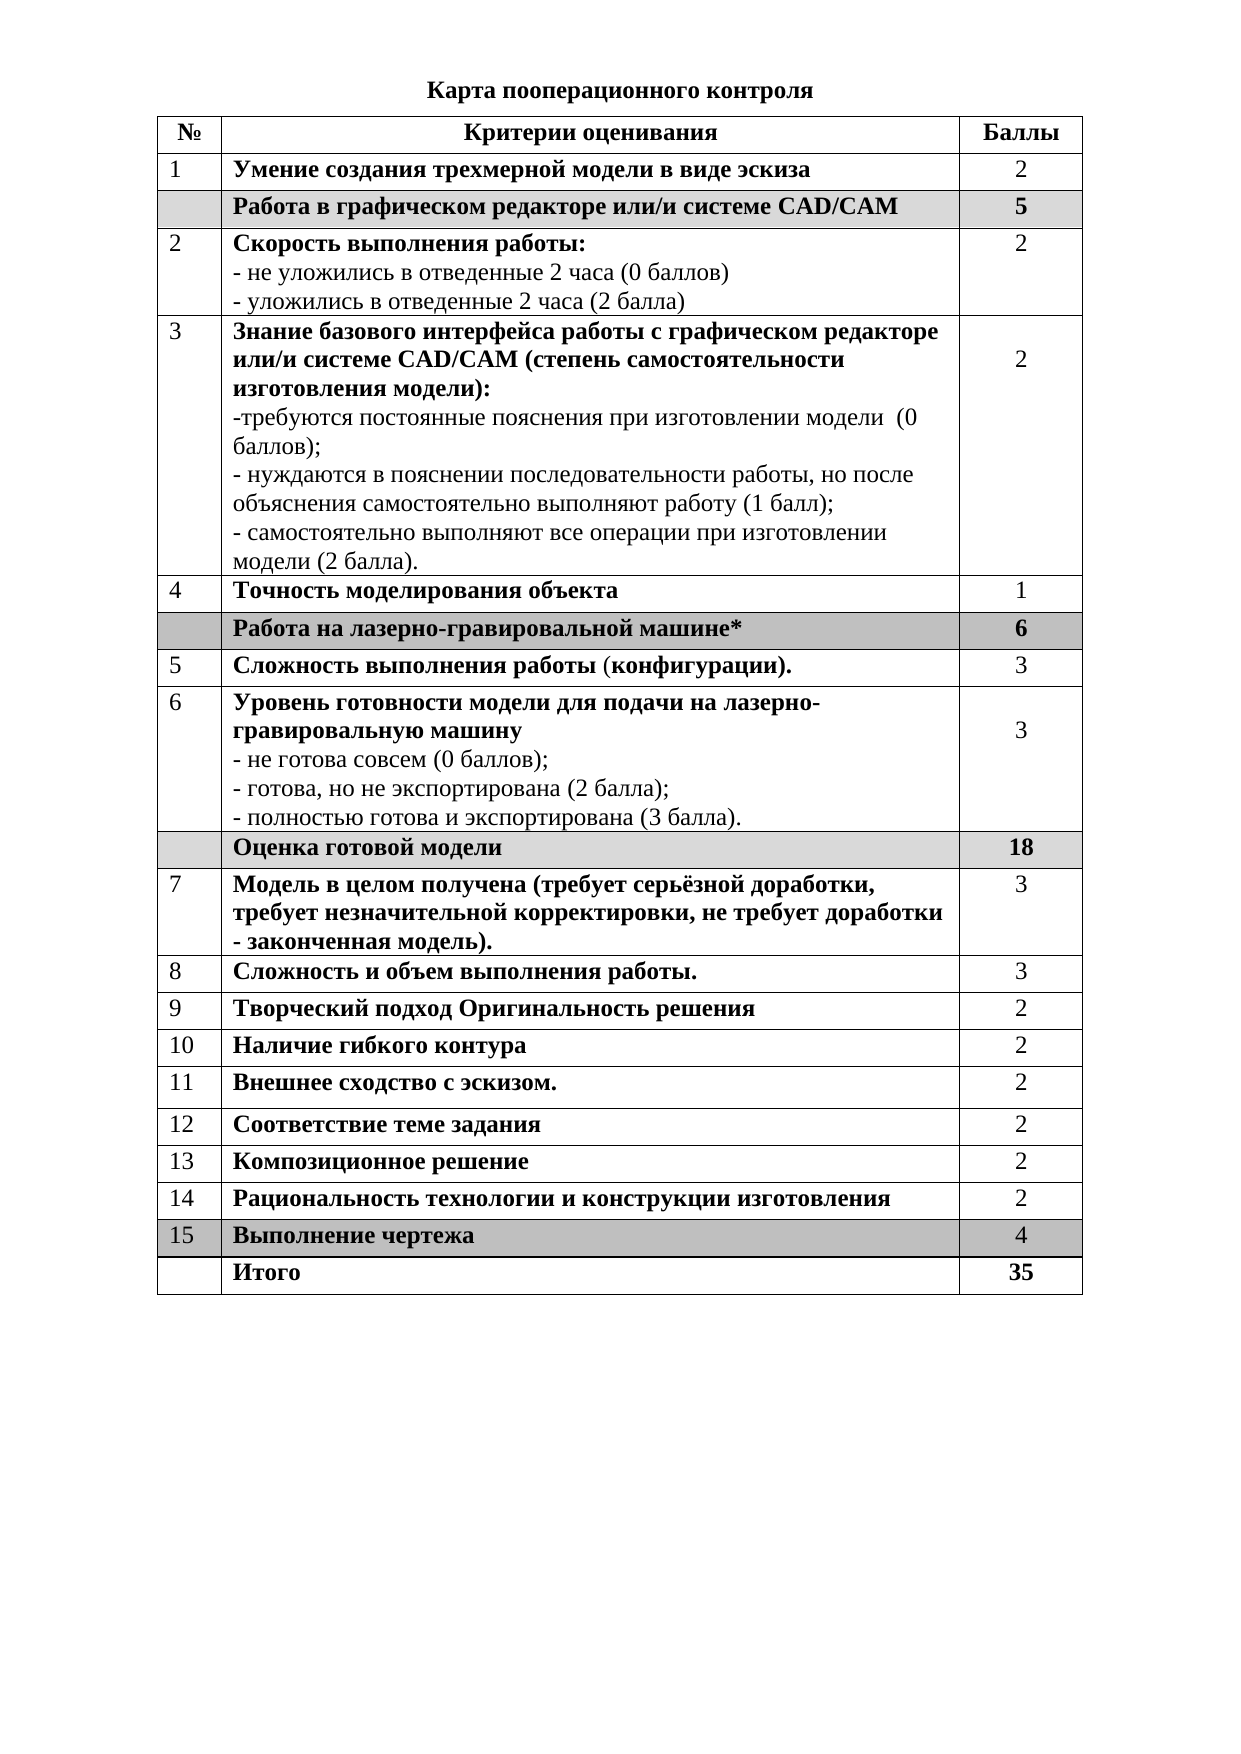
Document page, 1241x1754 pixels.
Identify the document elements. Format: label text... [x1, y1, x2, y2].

table_header Баллы [960, 117, 1082, 153]
table_cell 2 [960, 1067, 1082, 1108]
table_cell 3 [158, 316, 221, 574]
table_cell [158, 613, 221, 649]
table_cell Работа на лазерно-гравировальной машине* [222, 613, 959, 649]
table_cell 3 [960, 869, 1082, 955]
table_cell 35 [960, 1258, 1082, 1293]
table_cell Творческий подход Оригинальность решения [222, 993, 959, 1029]
table_cell 2 [960, 1146, 1082, 1182]
table_cell 1 [960, 576, 1082, 612]
table_cell 1 [158, 154, 221, 190]
table_cell 5 [960, 191, 1082, 227]
table_cell Работа в графическом редакторе или/и системе CAD/CAM [222, 191, 959, 227]
table_cell 15 [158, 1220, 221, 1256]
table_cell Уровень готовности модели для подачи на лазерно-гравировальную машину - не готова совсем (0 баллов); - готова, но не экспортирована (2 балла); - полностью готова и экспортирована (3 балла). [222, 687, 959, 831]
table_cell 6 [158, 687, 221, 831]
table_cell 2 [960, 1183, 1082, 1219]
table_cell 4 [960, 1220, 1082, 1256]
table_cell 13 [158, 1146, 221, 1182]
table_cell 3 [960, 687, 1082, 831]
table_cell 5 [158, 650, 221, 686]
table_cell 2 [960, 154, 1082, 190]
table_cell 10 [158, 1030, 221, 1066]
table_cell Сложность выполнения работы (конфигурации). [222, 650, 959, 686]
table_header Критерии оценивания [222, 117, 959, 153]
table_cell Композиционное решение [222, 1146, 959, 1182]
table_cell 8 [158, 956, 221, 992]
table_cell Оценка готовой модели [222, 832, 959, 868]
text Карта пооперационного контроля [75, 75, 1165, 104]
table_cell 3 [960, 956, 1082, 992]
table_cell 4 [158, 576, 221, 612]
table_cell Модель в целом получена (требует серьёзной доработки, требует незначительной корректировки, не требует доработки - законченная модель). [222, 869, 959, 955]
table_cell 2 [960, 1109, 1082, 1145]
table_cell Точность моделирования объекта [222, 576, 959, 612]
table_cell Итого [222, 1258, 959, 1293]
table_cell 14 [158, 1183, 221, 1219]
table_cell 18 [960, 832, 1082, 868]
table_cell [158, 1258, 221, 1293]
table_cell Скорость выполнения работы: - не уложились в отведенные 2 часа (0 баллов) - уложились в отведенные 2 часа (2 балла) [222, 229, 959, 315]
table_cell 2 [960, 993, 1082, 1029]
table_cell Умение создания трехмерной модели в виде эскиза [222, 154, 959, 190]
table_cell Знание базового интерфейса работы с графическом редакторе или/и системе CAD/CAM (степень самостоятельности изготовления модели): -требуются постоянные пояснения при изготовлении модели (0 баллов); - нуждаются в пояснении последовательности работы, но после объяснения самостоятельно выполняют работу (1 балл); - самостоятельно выполняют все операции при изготовлении модели (2 балла). [222, 316, 959, 574]
table_cell 3 [960, 650, 1082, 686]
table_cell Выполнение чертежа [222, 1220, 959, 1256]
table_cell Соответствие теме задания [222, 1109, 959, 1145]
table_cell 2 [158, 229, 221, 315]
table_cell Внешнее сходство с эскизом. [222, 1067, 959, 1108]
table_cell Рациональность технологии и конструкции изготовления [222, 1183, 959, 1219]
table_cell Наличие гибкого контура [222, 1030, 959, 1066]
table_cell 2 [960, 229, 1082, 315]
table_cell 2 [960, 1030, 1082, 1066]
table_cell [158, 832, 221, 868]
table_cell [158, 191, 221, 227]
table_cell 6 [960, 613, 1082, 649]
table_header № [158, 117, 221, 153]
table_cell Сложность и объем выполнения работы. [222, 956, 959, 992]
table_cell 2 [960, 316, 1082, 574]
table_cell 7 [158, 869, 221, 955]
table_cell 11 [158, 1067, 221, 1108]
table_cell 9 [158, 993, 221, 1029]
table_cell 12 [158, 1109, 221, 1145]
